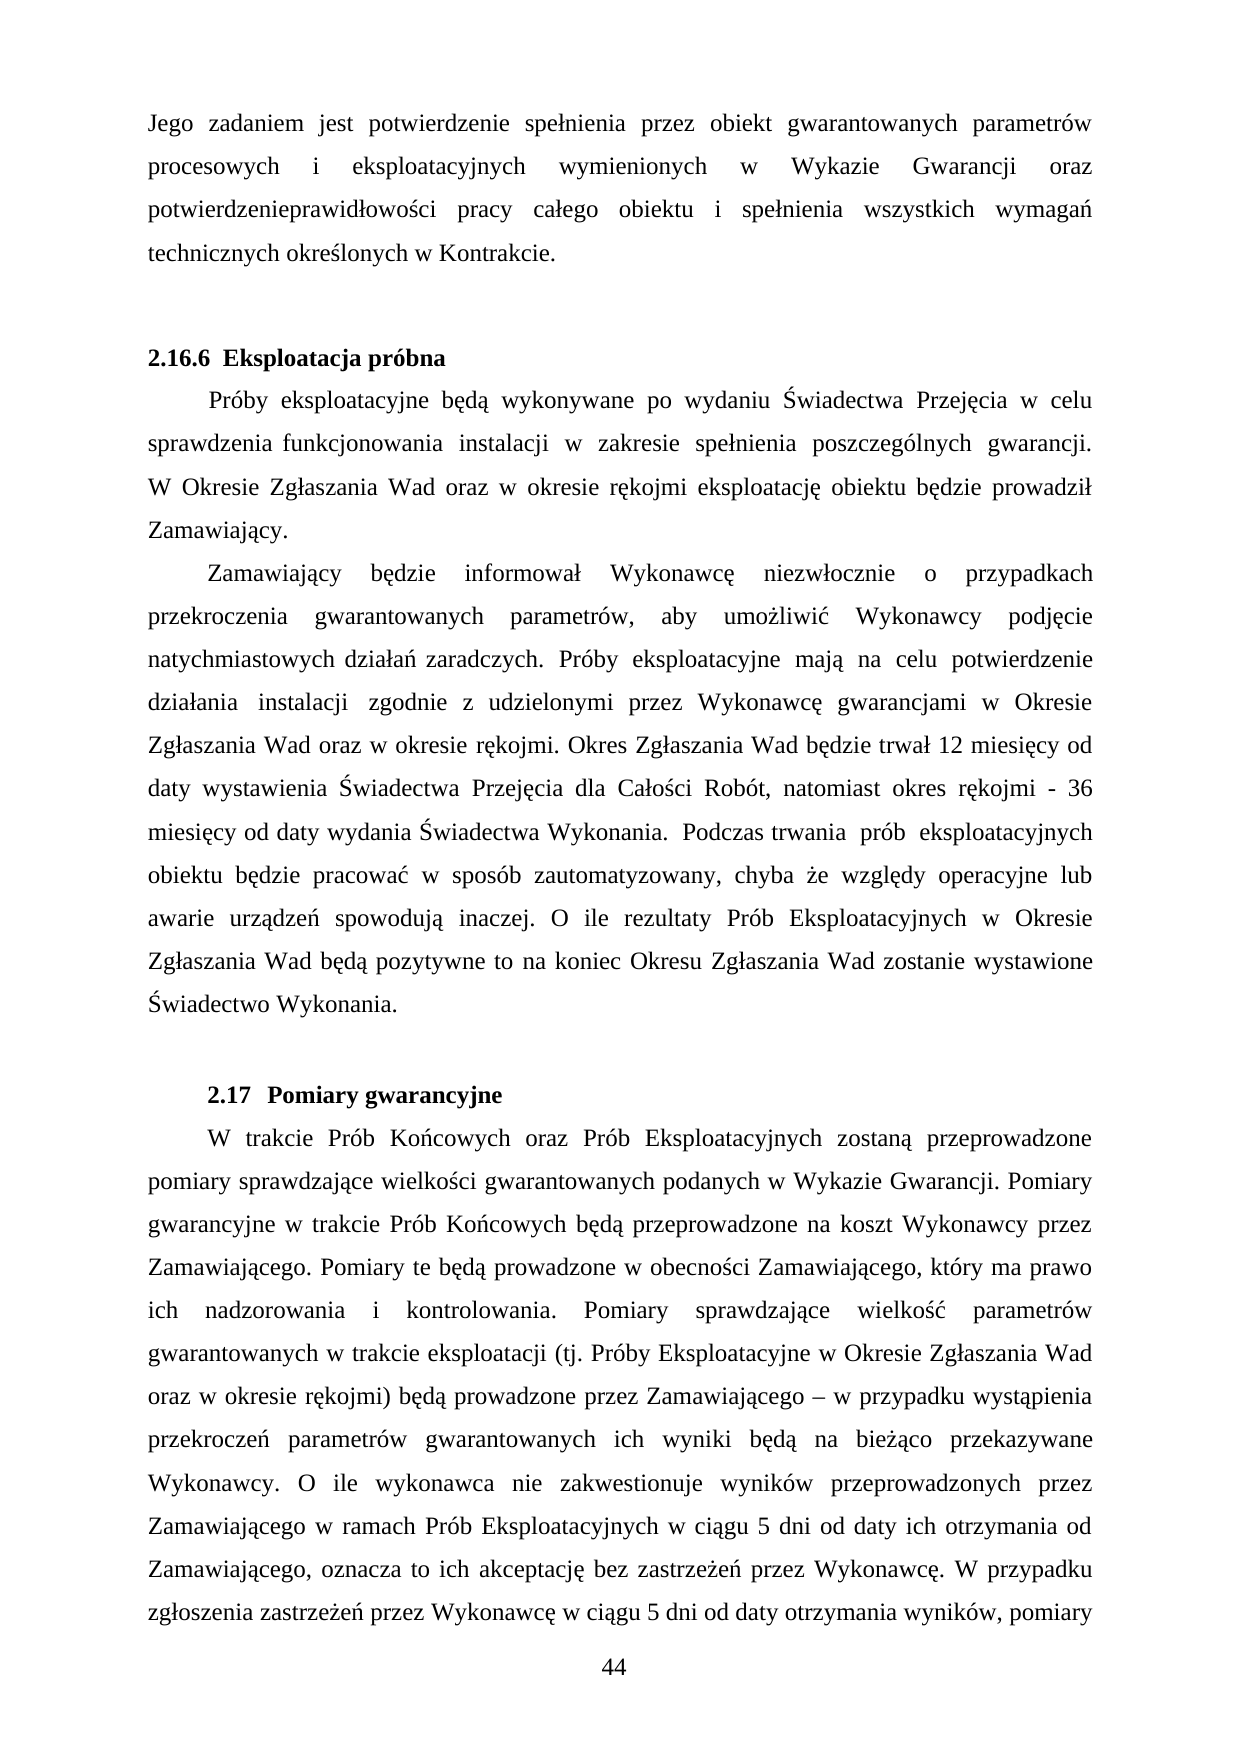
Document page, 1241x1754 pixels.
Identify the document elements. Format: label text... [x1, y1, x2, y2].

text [148, 1123, 1093, 1626]
subtitle Eksploatacja próbna [148, 343, 1119, 371]
subtitle Pomiary gwarancyjne [207, 1080, 1119, 1109]
text Zamawiający będzie informował Wykonawcę niezwłocznie o przypadkach przekroczenia gwarantowanych parametrów, aby umożliwić Wykonawcy podjęcie natychmiastowych działań zaradczych. Próby eksploatacyjne mają na celu potwierdzenie działania instalacji zgodnie z udzielonymi przez Wykonawcę gwarancjami w Okresie Zgłaszania Wad oraz w okresie rękojmi. Okres Zgłaszania Wad będzie trwał 12 miesięcy od daty wystawienia Świadectwa Przejęcia dla Całości Robót, natomiast okres rękojmi - 36 miesięcy od daty wydania Świadectwa Wykonania. Podczas trwania prób eksploatacyjnych obiektu będzie pracować w sposób zautomatyzowany, chyba że względy operacyjne lub awarie urządzeń spowodują inaczej. O ile rezultaty Prób Eksploatacyjnych w Okresie Zgłaszania Wad będą pozytywne to na koniec Okresu Zgłaszania Wad zostanie wystawione Świadectwo Wykonania. [148, 558, 1093, 1018]
text Próby eksploatacyjne będą wykonywane po wydaniu Świadectwa Przejęcia w celu sprawdzenia funkcjonowania instalacji w zakresie spełnienia poszczególnych gwarancji. W Okresie Zgłaszania Wad oraz w okresie rękojmi eksploatację obiektu będzie prowadził Zamawiający. [148, 385, 1093, 543]
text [148, 108, 1092, 266]
